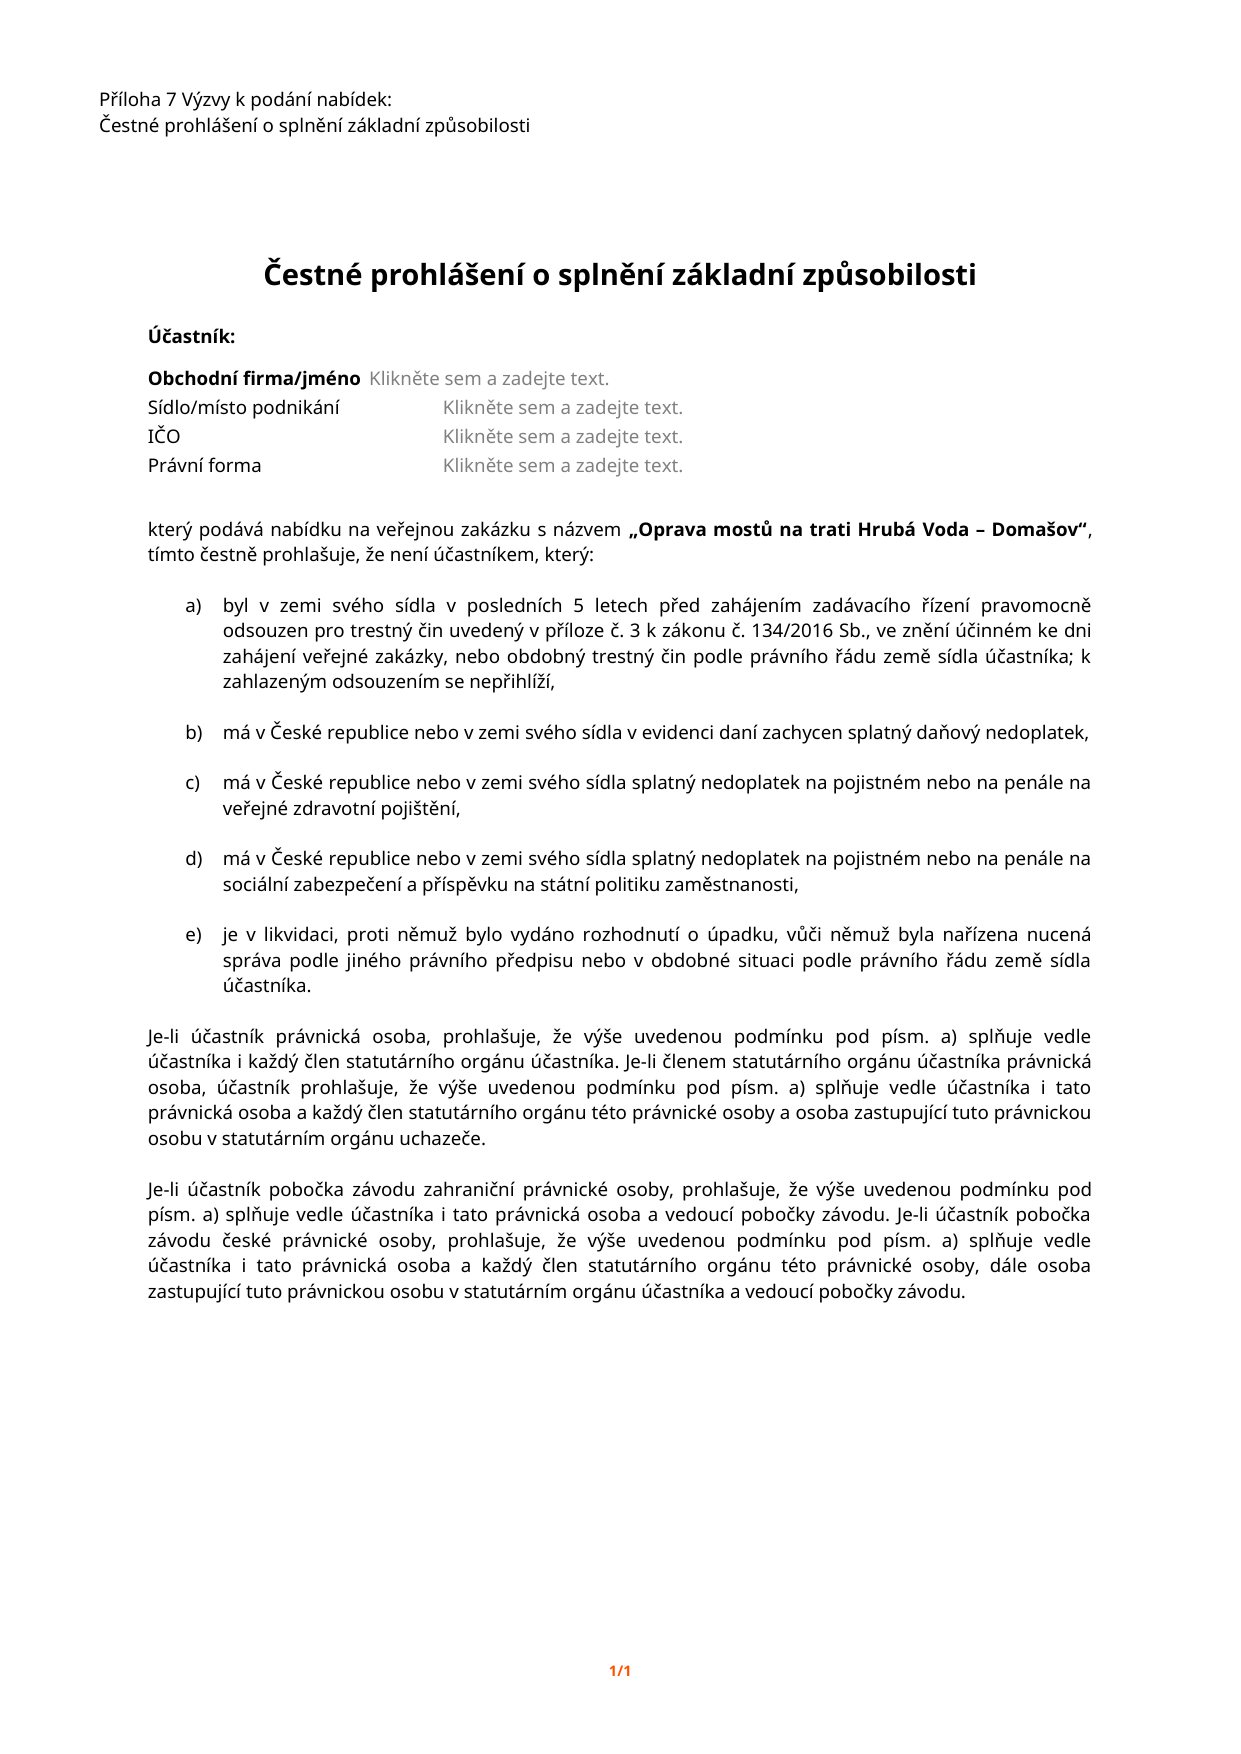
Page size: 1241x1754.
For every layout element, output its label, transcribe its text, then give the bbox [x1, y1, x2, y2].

list má v České republice nebo v zemi svého sídla splatný nedoplatek na pojistném nebo na penále na sociální zabezpečení a příspěvku na státní politiku zaměstnanosti, [185, 846, 1093, 897]
text Sídlo/místo podnikání [148, 391, 1093, 420]
text Účastník: [148, 318, 1093, 349]
list je v likvidaci, proti němuž bylo vydáno rozhodnutí o úpadku, vůči němuž byla nařízena nucená správa podle jiného právního předpisu nebo v obdobné situaci podle právního řádu země sídla účastníka. [185, 922, 1093, 998]
list má v České republice nebo v zemi svého sídla v evidenci daní zachycen splatný daňový nedoplatek, [185, 719, 1093, 744]
text Obchodní firma/jméno [148, 362, 1093, 391]
list má v České republice nebo v zemi svého sídla splatný nedoplatek na pojistném nebo na penále na veřejné zdravotní pojištění, [185, 769, 1093, 821]
list byl v zemi svého sídla v posledních 5 letech před zahájením zadávacího řízení pravomocně odsouzen pro trestný čin uvedený v příloze č. 3 k zákonu č. 134/2016 Sb., ve znění účinném ke dni zahájení veřejné zakázky, nebo obdobný trestný čin podle právního řádu země sídla účastníka; k zahlazeným odsouzením se nepřihlíží, [185, 592, 1093, 694]
title Čestné prohlášení o splnění základní způsobilosti [148, 254, 1093, 293]
text Je-li účastník pobočka závodu zahraniční právnické osoby, prohlašuje, že výše uvedenou podmínku pod písm. a) splňuje vedle účastníka i tato právnická osoba a vedoucí pobočky závodu. Je-li účastník pobočka závodu české právnické osoby, prohlašuje, že výše uvedenou podmínku pod písm. a) splňuje vedle účastníka i tato právnická osoba a každý člen statutárního orgánu této právnické osoby, dále osoba zastupující tuto právnickou osobu v statutárním orgánu účastníka a vedoucí pobočky závodu. [148, 1176, 1093, 1304]
text Právní forma [148, 449, 1093, 478]
text který podává nabídku na veřejnou zakázku s názvem „Oprava mostů na trati Hrubá Voda – Domašov“, tímto čestně prohlašuje, že není účastníkem, který: [148, 516, 1093, 567]
text Je-li účastník právnická osoba, prohlašuje, že výše uvedenou podmínku pod písm. a) splňuje vedle účastníka i každý člen statutárního orgánu účastníka. Je-li členem statutárního orgánu účastníka právnická osoba, účastník prohlašuje, že výše uvedenou podmínku pod písm. a) splňuje vedle účastníka i tato právnická osoba a každý člen statutárního orgánu této právnické osoby a osoba zastupující tuto právnickou osobu v statutárním orgánu uchazeče. [148, 1023, 1093, 1151]
text IČO [148, 420, 1093, 449]
